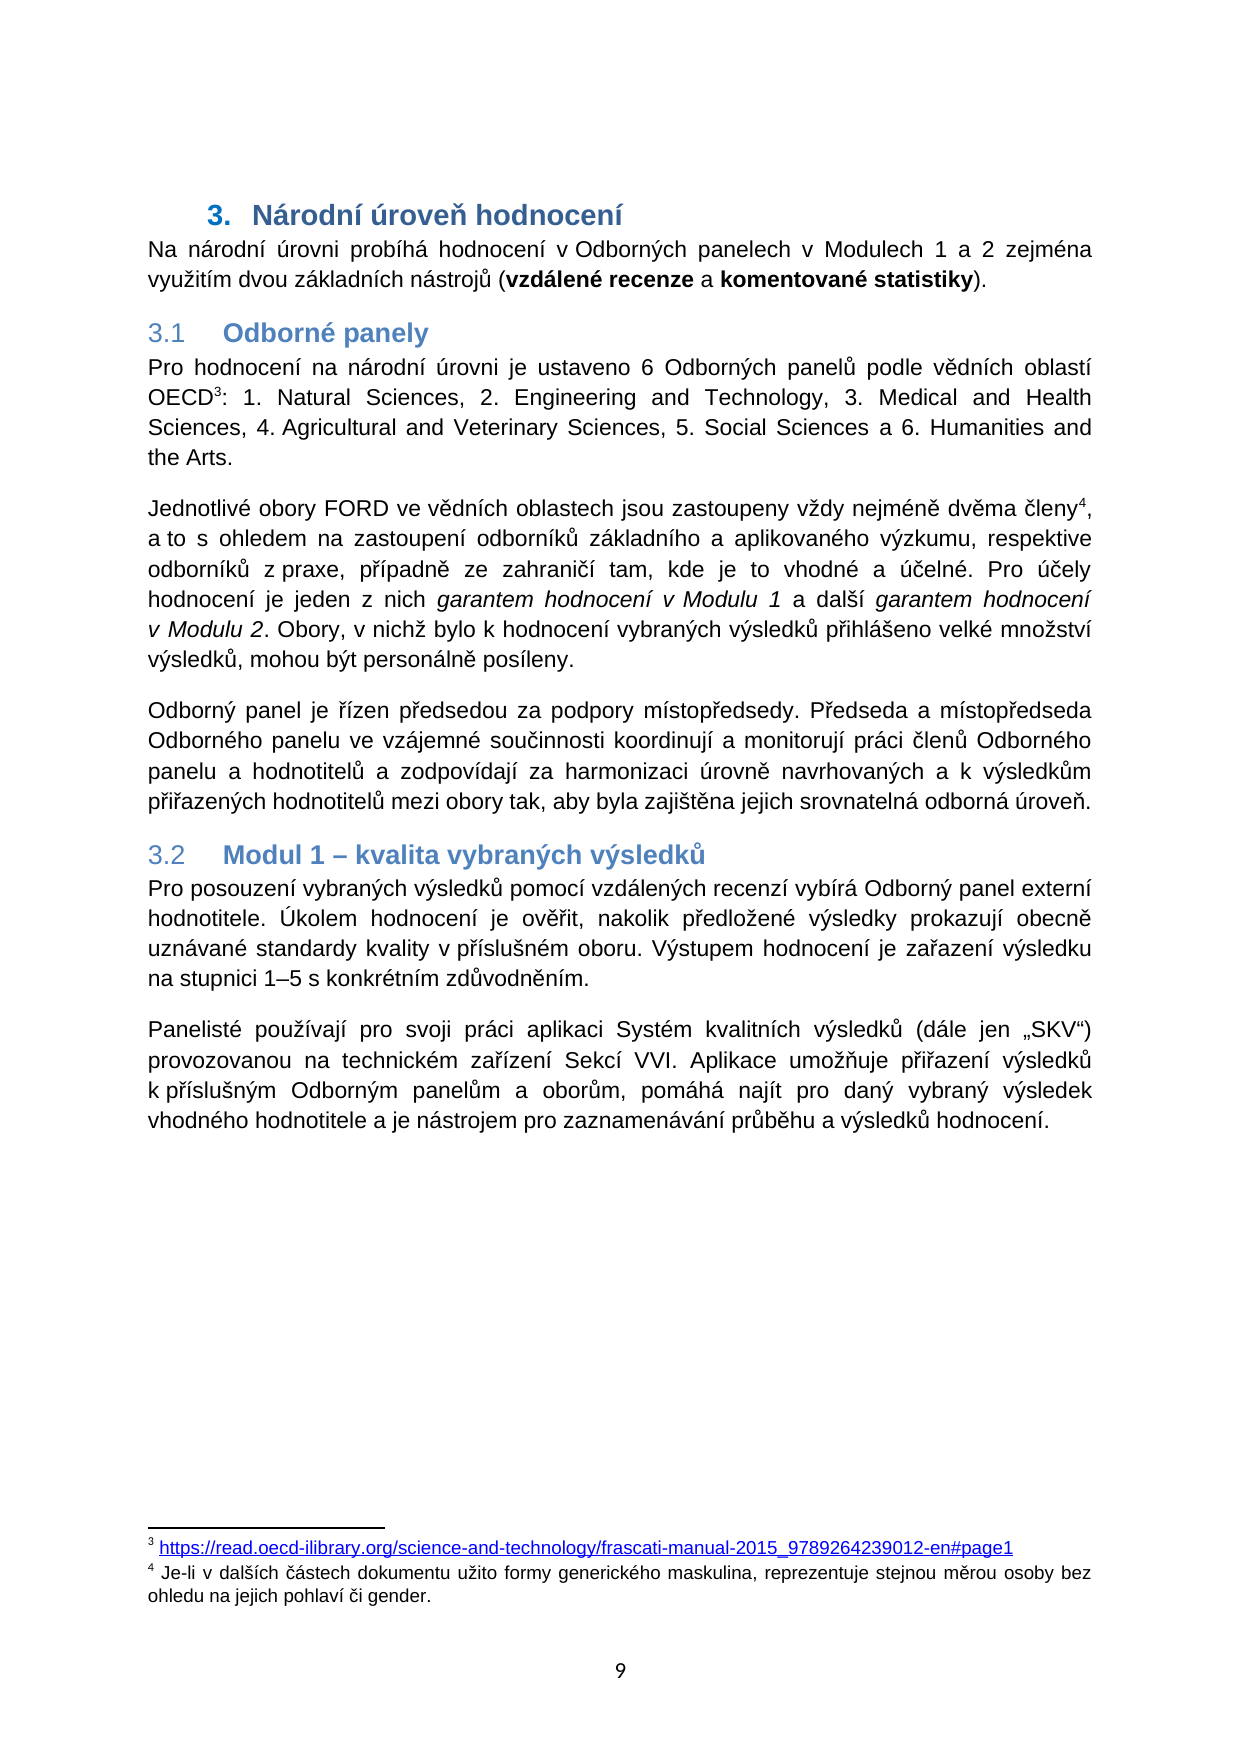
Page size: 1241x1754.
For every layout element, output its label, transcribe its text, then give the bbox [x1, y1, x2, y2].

text Jednotlivé obory FORD ve vědních oblastech jsou zastoupeny vždy nejméně dvěma členy, a to s ohledem na zastoupení odborníků základního a aplikovaného výzkumu, respektive odborníků z praxe, případně ze zahraničí tam, kde je to vhodné a účelné. Pro účely hodnocení je jeden z nich garantem hodnocení v Modulu 1 a další garantem hodnocení v Modulu 2. Obory, v nichž bylo k hodnocení vybraných výsledků přihlášeno velké množství výsledků, mohou být personálně posíleny. [148, 495, 1092, 672]
text Na národní úrovni probíhá hodnocení v Odborných panelech v Modulech 1 a 2 zejména využitím dvou základních nástrojů (vzdálené recenze a komentované statistiky). [148, 236, 1092, 293]
subtitle Národní úroveň hodnocení [207, 198, 1092, 231]
subtitle Modul 1 – kvalita vybraných výsledků [148, 839, 1092, 870]
text Panelisté používají pro svoji práci aplikaci Systém kvalitních výsledků (dále jen „SKV“) provozovanou na technickém zařízení Sekcí VVI. Aplikace umožňuje přiřazení výsledků k příslušným Odborným panelům a oborům, pomáhá najít pro daný vybraný výsledek vhodného hodnotitele a je nástrojem pro zaznamenávání průběhu a výsledků hodnocení. [148, 1016, 1092, 1133]
text Pro hodnocení na národní úrovni je ustaveno 6 Odborných panelů podle vědních oblastí OECD: 1. Natural Sciences, 2. Engineering and Technology, 3. Medical and Health Sciences, 4. Agricultural and Veterinary Sciences, 5. Social Sciences a 6. Humanities and the Arts. [148, 353, 1092, 470]
text Odborný panel je řízen předsedou za podpory místopředsedy. Předseda a místopředseda Odborného panelu ve vzájemné součinnosti koordinují a monitorují práci členů Odborného panelu a hodnotitelů a zodpovídají za harmonizaci úrovně navrhovaných a k výsledkům přiřazených hodnotitelů mezi obory tak, aby byla zajištěna jejich srovnatelná odborná úroveň. [148, 697, 1092, 814]
subtitle Odborné panely [148, 317, 1092, 349]
text Pro posouzení vybraných výsledků pomocí vzdálených recenzí vybírá Odborný panel externí hodnotitele. Úkolem hodnocení je ověřit, nakolik předložené výsledky prokazují obecně uznávané standardy kvality v příslušném oboru. Výstupem hodnocení je zařazení výsledku na stupnici 1–5 s konkrétním zdůvodněním. [148, 875, 1092, 992]
